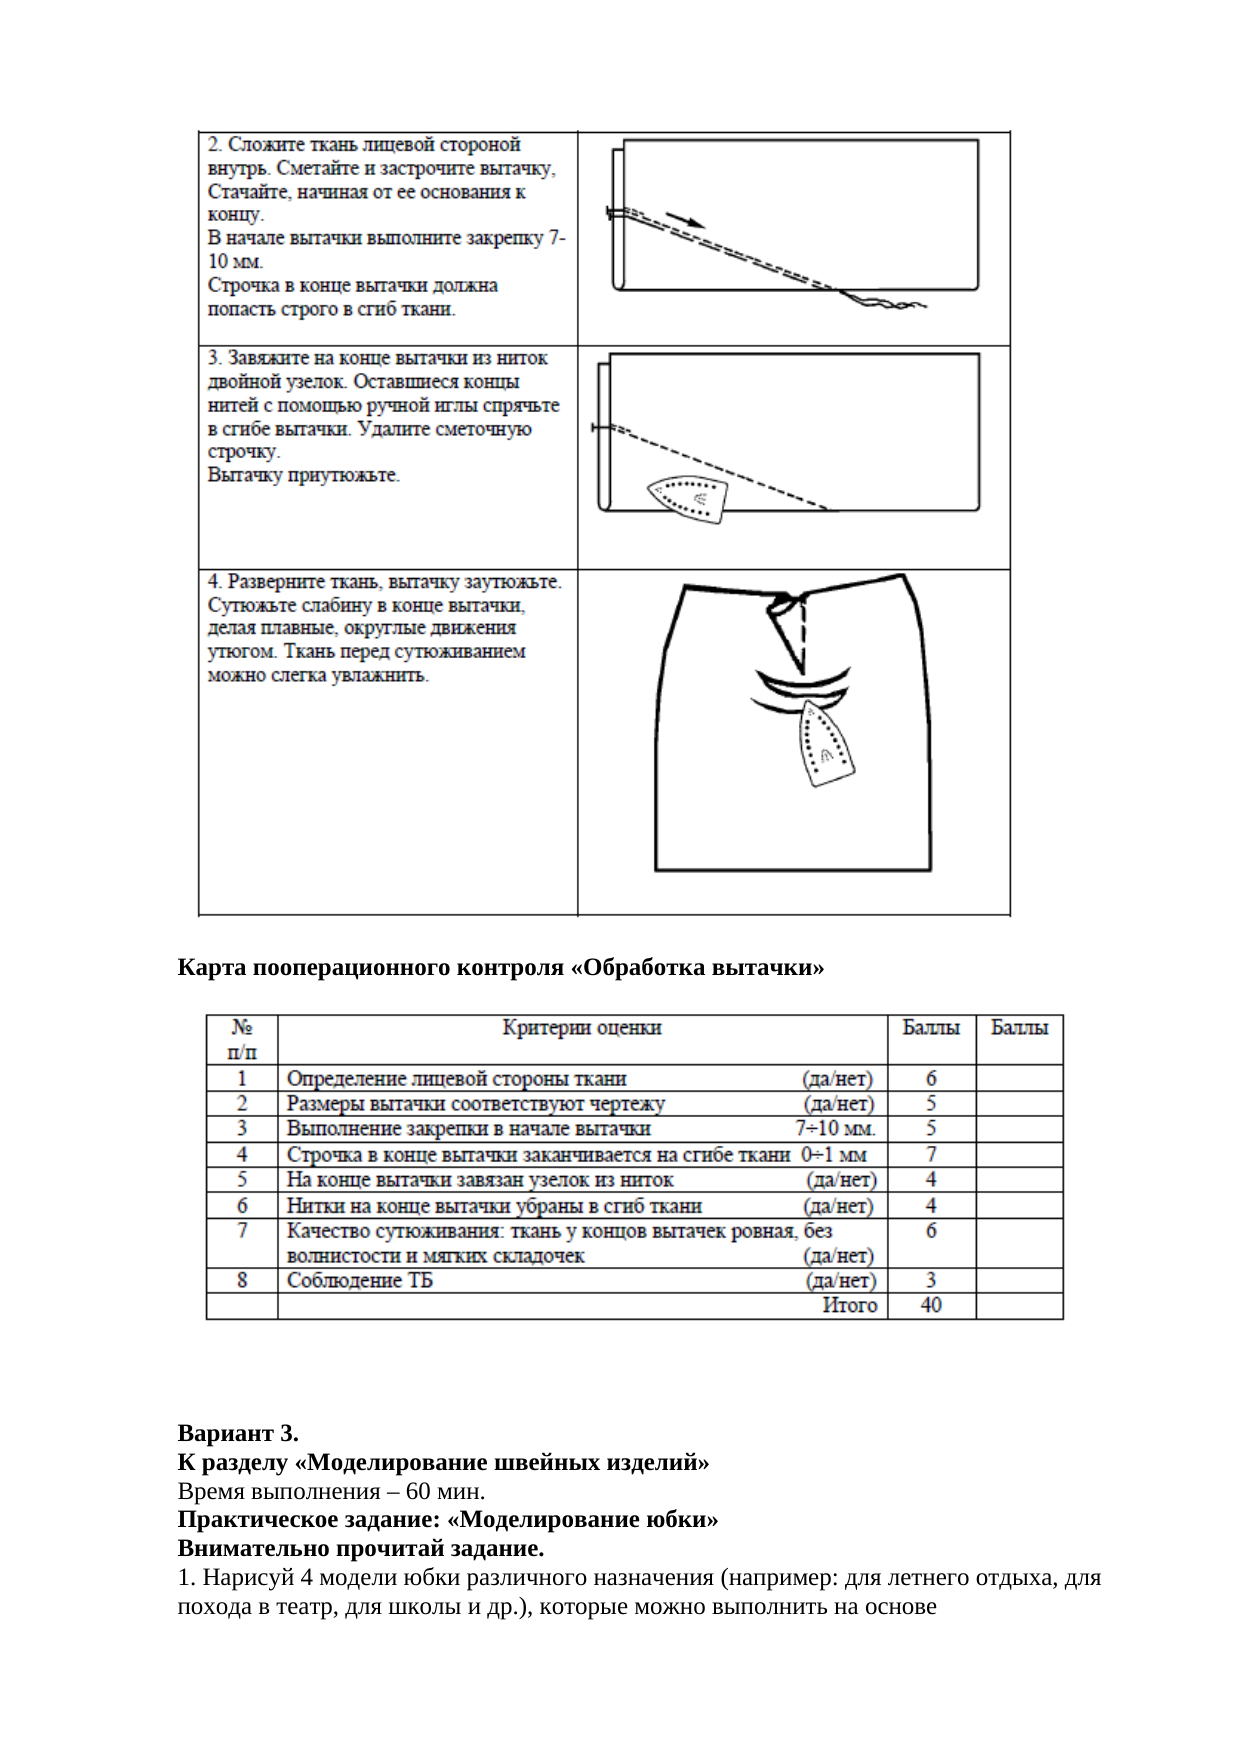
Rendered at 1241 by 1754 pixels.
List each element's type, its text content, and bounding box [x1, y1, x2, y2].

text похода в театр, для школы и др.), которые можно выполнить на основе [177, 1591, 1152, 1619]
picture [177, 1005, 1085, 1340]
text Время выполнения – 60 мин. [177, 1476, 1152, 1504]
text Практическое задание: «Моделирование юбки» [177, 1504, 1152, 1533]
text Карта пооперационного контроля «Обработка вытачки» [177, 952, 1152, 981]
text 1. Нарисуй 4 модели юбки различного назначения (например: для летнего отдыха, для [177, 1562, 1152, 1591]
text К разделу «Моделирование швейных изделий» [177, 1447, 1152, 1476]
text Вариант 3. [177, 1418, 1152, 1447]
picture [177, 118, 1024, 927]
text Внимательно прочитай задание. [177, 1533, 1152, 1562]
